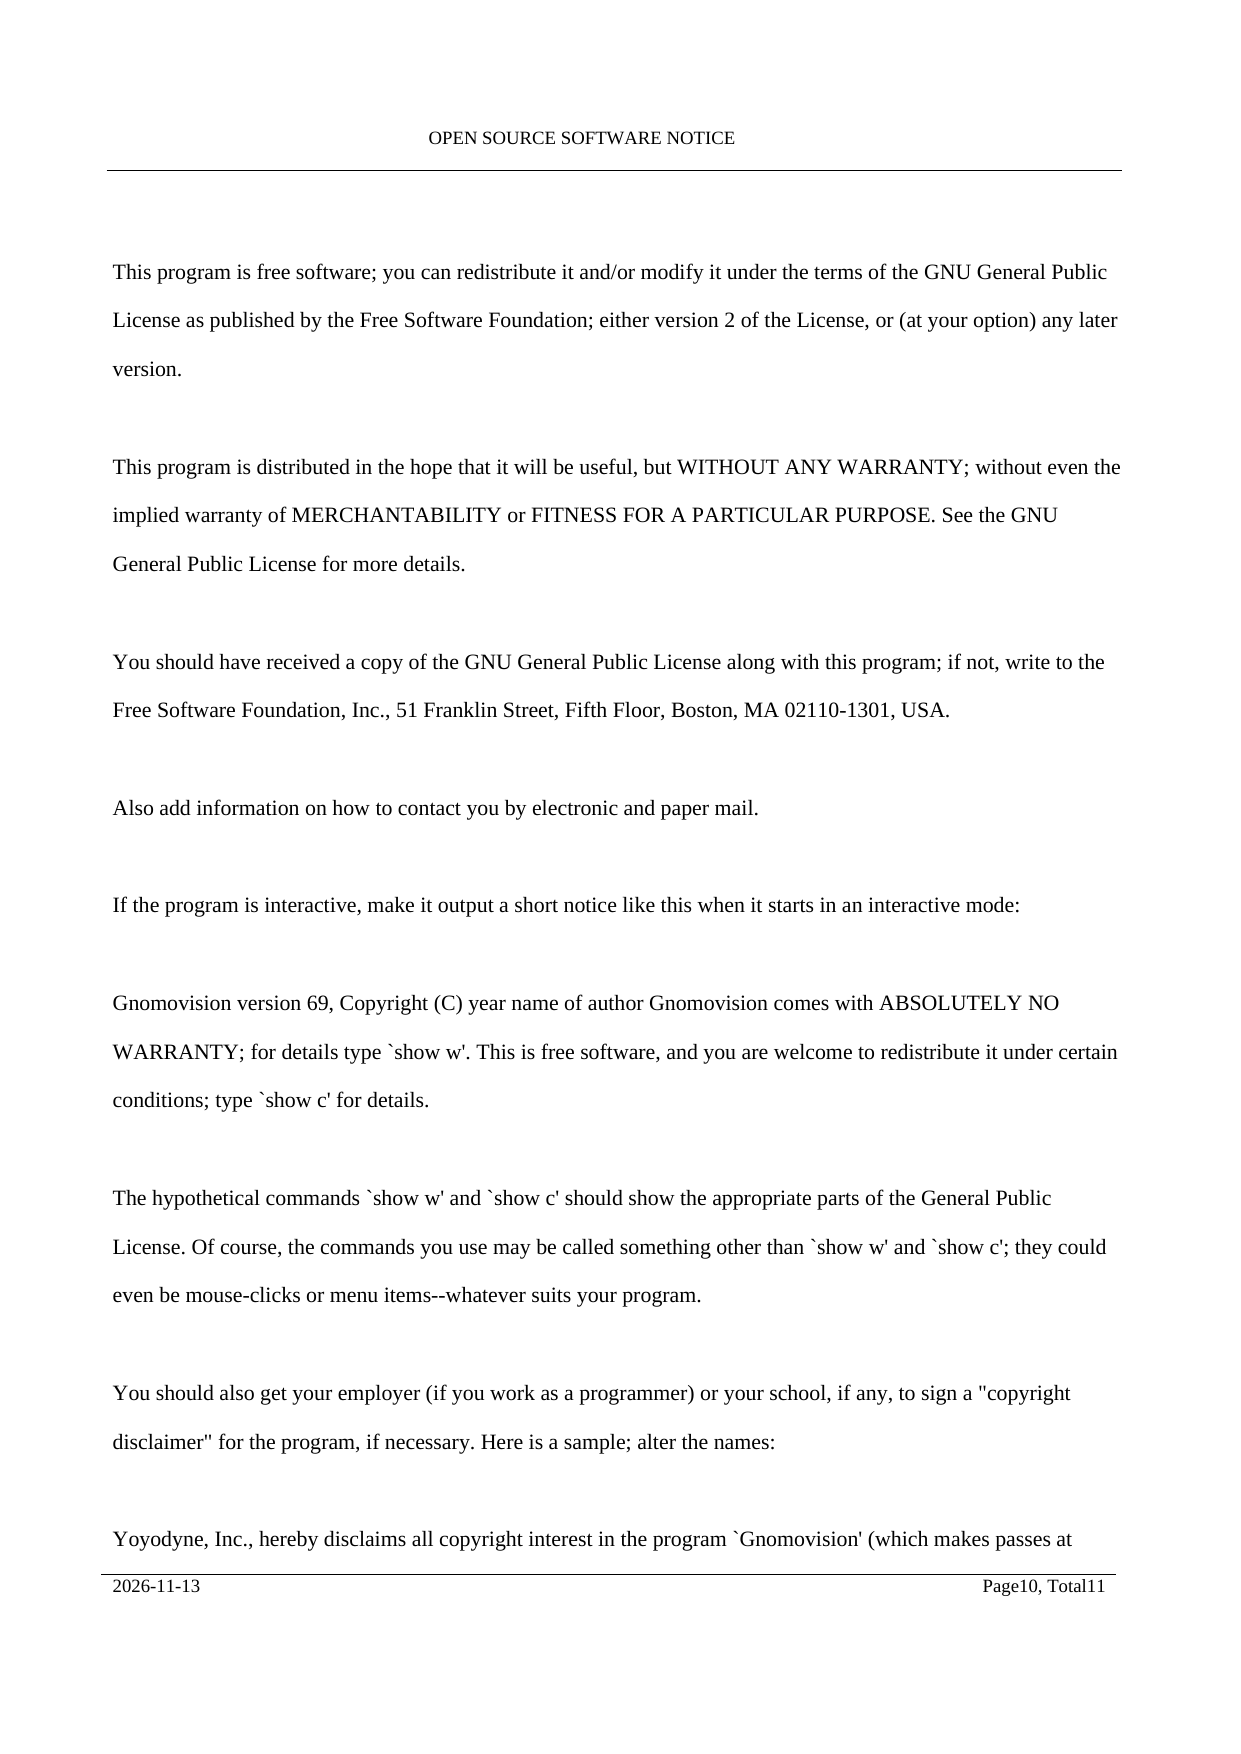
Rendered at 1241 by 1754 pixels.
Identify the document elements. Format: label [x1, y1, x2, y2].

text [112, 206, 1128, 1555]
